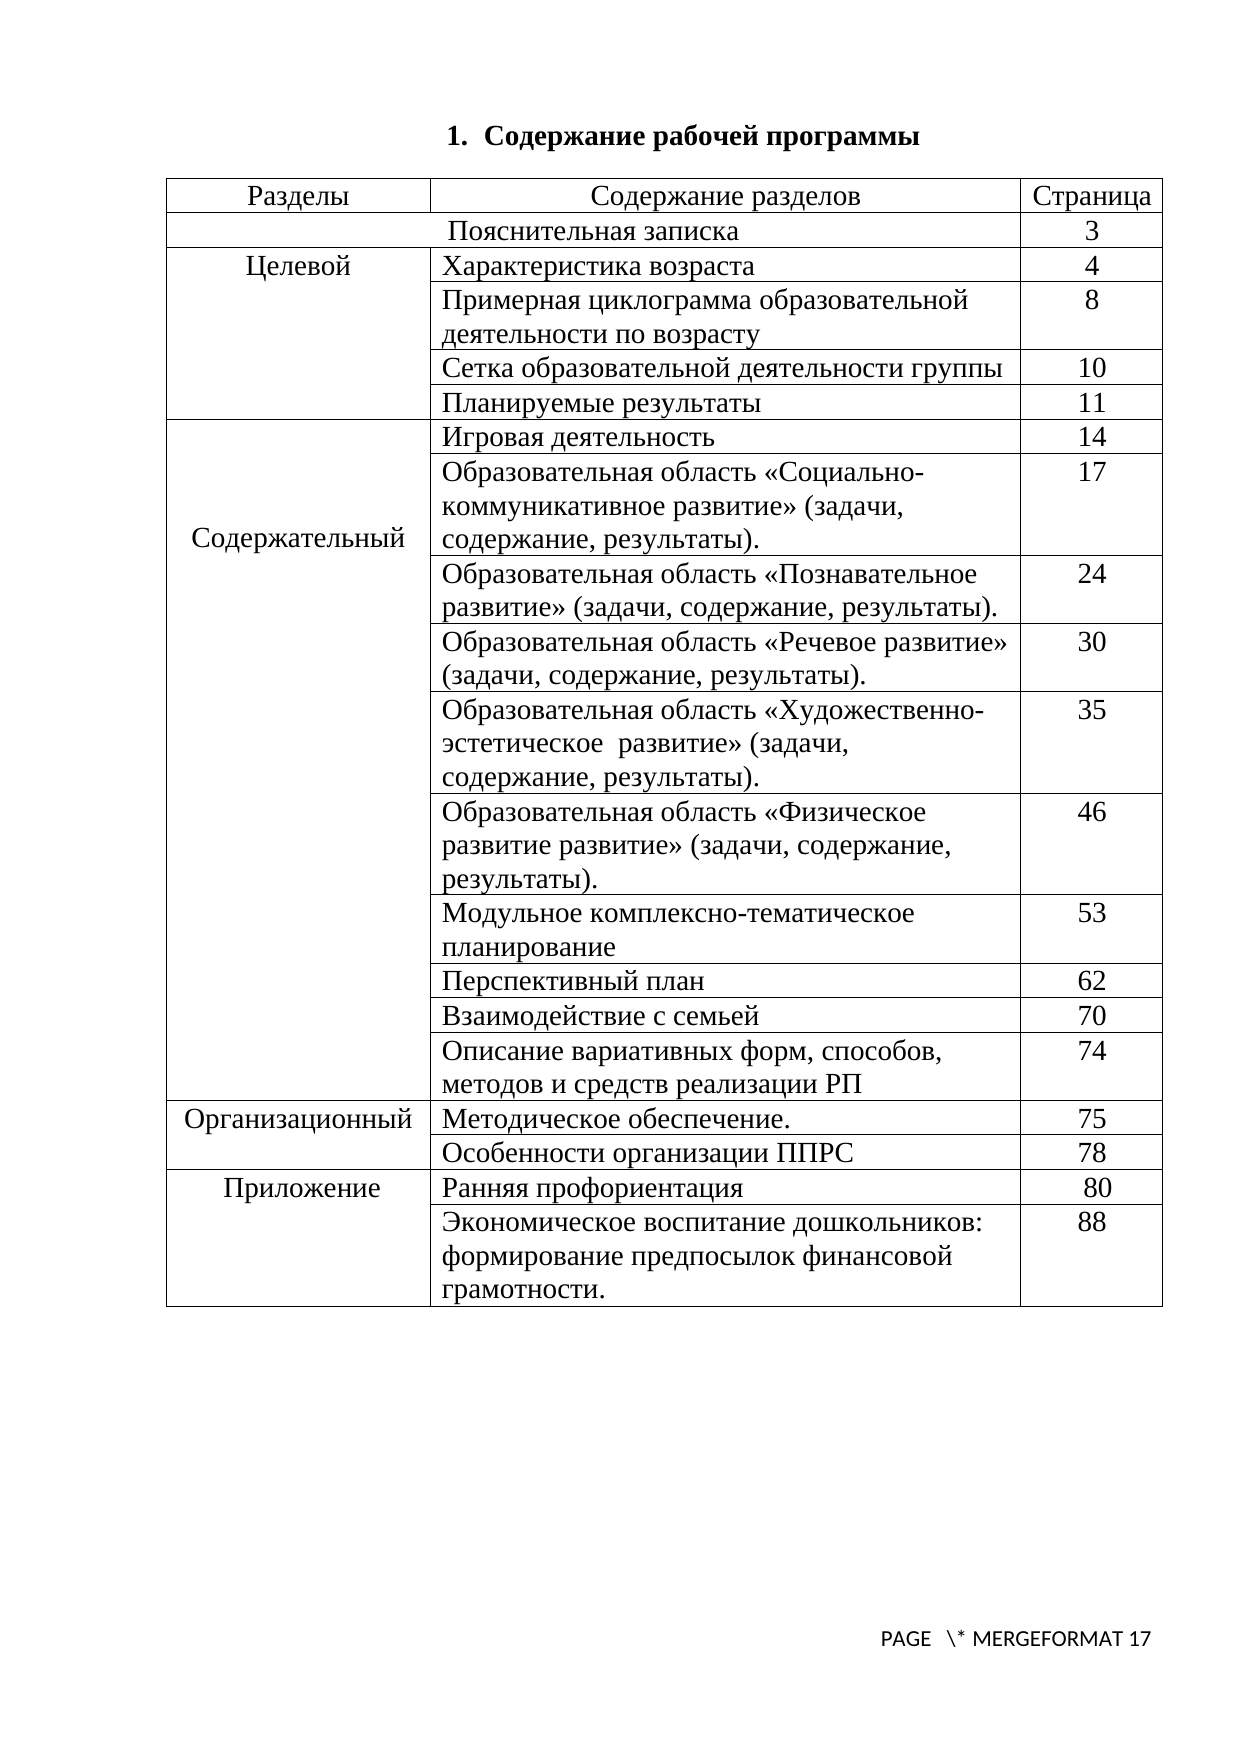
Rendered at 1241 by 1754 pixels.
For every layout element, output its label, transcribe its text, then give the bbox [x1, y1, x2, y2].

table_cell 78 [1021, 1135, 1162, 1169]
table_cell Методическое обеспечение. [431, 1101, 1020, 1134]
table_cell Сетка образовательной деятельности группы [431, 350, 1020, 384]
table_cell Модульное комплексно-тематическое планирование [431, 895, 1020, 962]
table_cell Пояснительная записка [167, 213, 1020, 247]
table_cell 75 [1021, 1101, 1162, 1134]
table_cell 62 [1021, 964, 1162, 997]
table_cell 35 [1021, 692, 1162, 793]
table_cell 80 [1021, 1170, 1162, 1203]
table_cell Ранняя профориентация [431, 1170, 1020, 1203]
table_cell Планируемые результаты [431, 385, 1020, 418]
list Содержание рабочей программы [215, 118, 1152, 152]
table_cell Описание вариативных форм, способов, методов и средств реализации РП [431, 1033, 1020, 1100]
table_cell Образовательная область «Художественно-эстетическое развитие» (задачи, содержание, результаты). [431, 692, 1020, 793]
table_cell Содержательный [167, 420, 430, 1100]
table_cell 10 [1021, 350, 1162, 384]
table_cell 30 [1021, 624, 1162, 691]
table_header Содержание разделов [431, 179, 1020, 212]
table_header Разделы [167, 179, 430, 212]
table_cell 70 [1021, 998, 1162, 1032]
table_cell 74 [1021, 1033, 1162, 1100]
table_cell 17 [1021, 454, 1162, 555]
table_cell Взаимодействие с семьей [431, 998, 1020, 1032]
table_cell 14 [1021, 420, 1162, 453]
table_cell Перспективный план [431, 964, 1020, 997]
table_cell 4 [1021, 248, 1162, 281]
table_cell Игровая деятельность [431, 420, 1020, 453]
table_cell Целевой [167, 248, 430, 418]
table_cell 53 [1021, 895, 1162, 962]
table_cell 11 [1021, 385, 1162, 418]
table_cell 8 [1021, 282, 1162, 349]
table_cell 88 [1021, 1205, 1162, 1306]
table_cell Приложение [167, 1170, 430, 1306]
table_cell Образовательная область «Физическое развитие развитие» (задачи, содержание, результаты). [431, 794, 1020, 894]
table_cell 46 [1021, 794, 1162, 894]
table_cell Примерная циклограмма образовательной деятельности по возрасту [431, 282, 1020, 349]
table_header Страница [1021, 179, 1162, 212]
table_cell Организационный [167, 1101, 430, 1169]
table_cell Особенности организации ППРС [431, 1135, 1020, 1169]
table_cell Характеристика возраста [431, 248, 1020, 281]
table_cell 3 [1021, 213, 1162, 247]
table_cell Образовательная область «Социально-коммуникативное развитие» (задачи, содержание, результаты). [431, 454, 1020, 555]
table_cell Образовательная область «Познавательное развитие» (задачи, содержание, результаты). [431, 556, 1020, 623]
table_cell Образовательная область «Речевое развитие» (задачи, содержание, результаты). [431, 624, 1020, 691]
table_cell 24 [1021, 556, 1162, 623]
table_cell Экономическое воспитание дошкольников: формирование предпосылок финансовой грамотности. [431, 1205, 1020, 1306]
